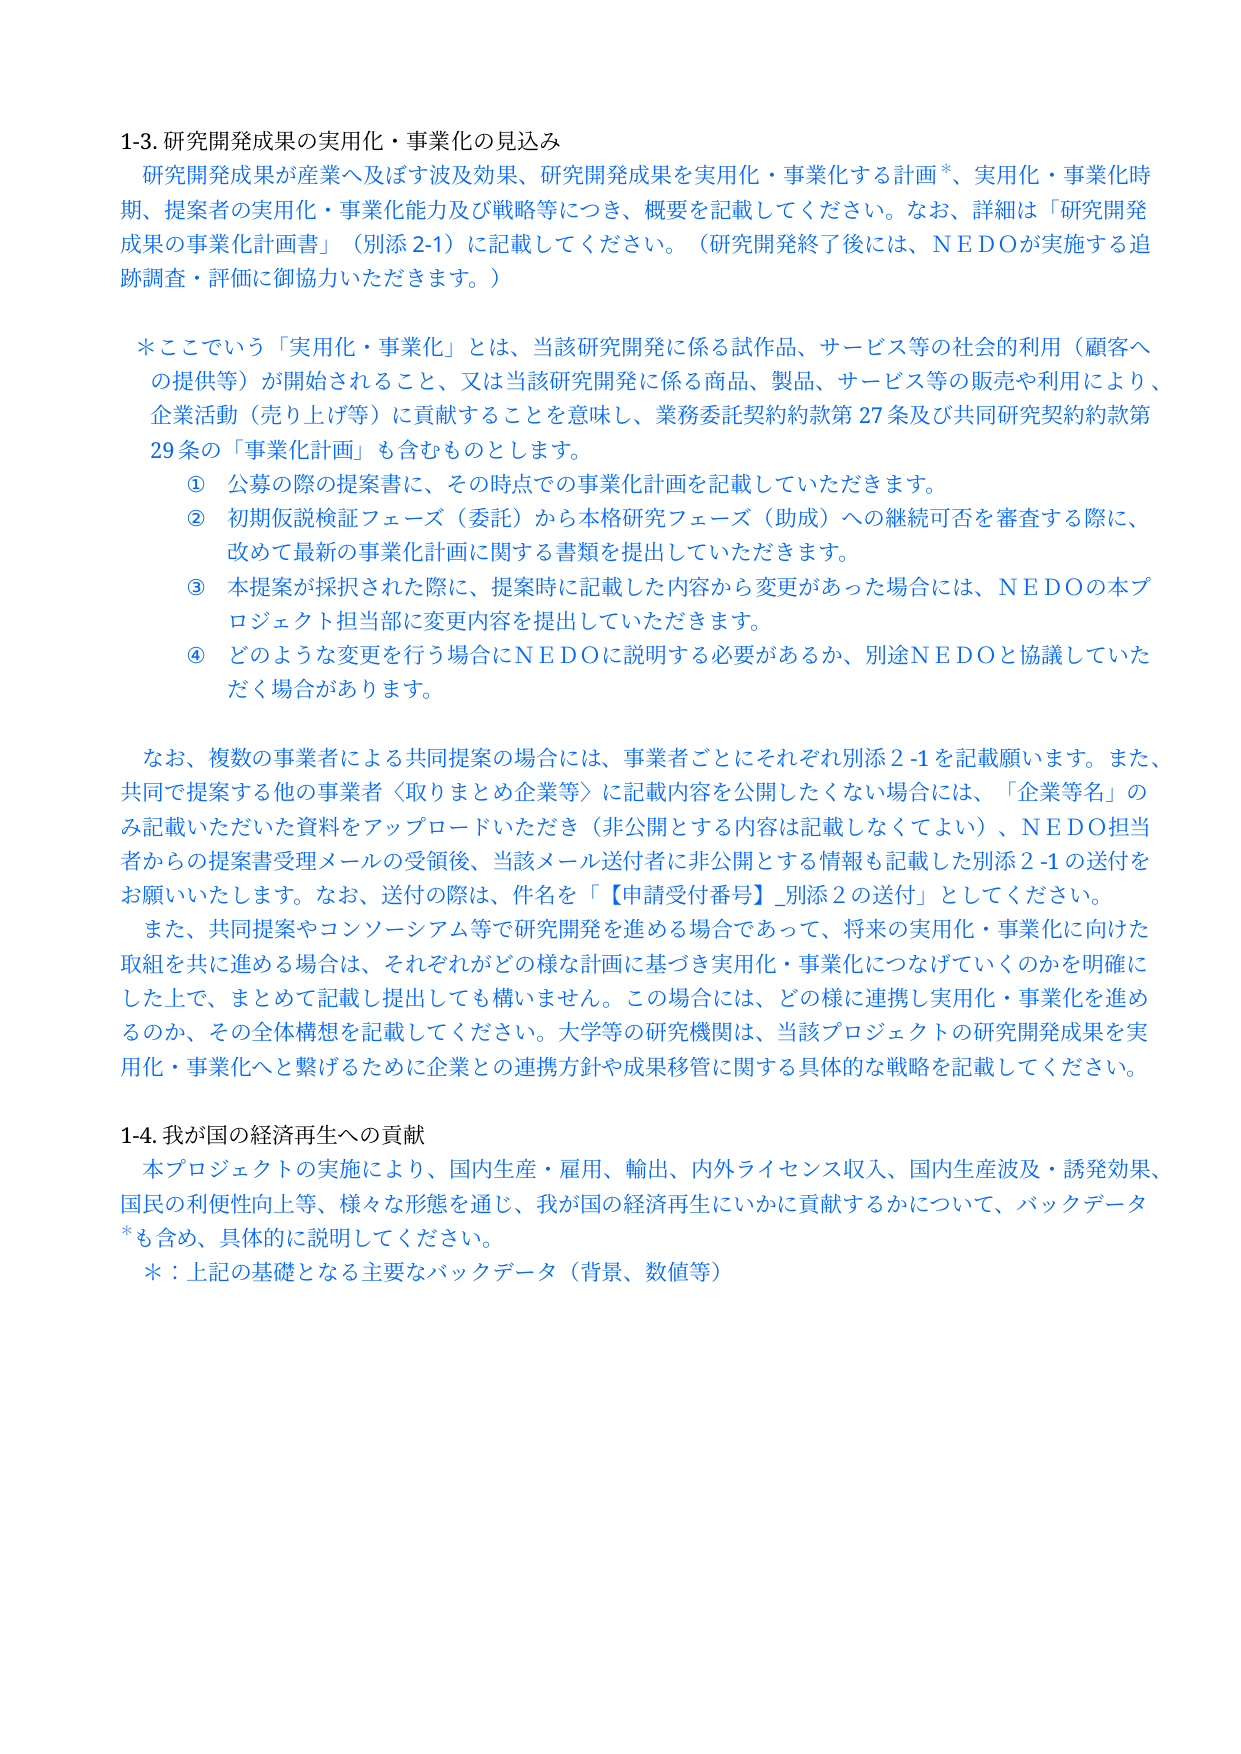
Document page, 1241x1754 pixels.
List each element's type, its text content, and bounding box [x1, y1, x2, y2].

text 初期仮説検証フェーズ（委託）から本格研究フェーズ（助成）への継続可否を審査する際に、改めて最新の事業化計画に関する書類を提出していただきます。 [186, 500, 1152, 568]
text 1-4. 我が国の経済再生への貢献 [120, 1117, 1152, 1151]
list なお、複数の事業者による共同提案の場合には、事業者ごとにそれぞれ別添２-1を記載願います。また、共同で提案する他の事業者〈取りまとめ企業等〉に記載内容を公開したくない場合には、「企業等名」のみ記載いただいた資料をアップロードいただき（非公開とする内容は記載しなくてよい）、ＮＥＤＯ担当者からの提案書受理メールの受領後、当該メール送付者に非公開とする情報も記載した別添２-1の送付をお願いいたします。なお、送付の際は、件名を「【申請受付番号】_別添２の送付」としてください。 [120, 740, 1152, 911]
text 本プロジェクトの実施により、国内生産・雇用、輸出、内外ライセンス収入、国内生産波及・誘発効果、国民の利便性向上等、様々な形態を通じ、我が国の経済再生にいかに貢献するかについて、バックデータ＊も含め、具体的に説明してください。 [120, 1151, 1152, 1254]
text どのような変更を行う場合にＮＥＤＯに説明する必要があるか、別途ＮＥＤＯと協議していただく場合があります。 [186, 637, 1152, 706]
text 公募の際の提案書に、その時点での事業化計画を記載していただきます。 [186, 466, 1152, 500]
text ＊：上記の基礎となる主要なバックデータ（背景、数値等） [120, 1254, 1152, 1288]
text ＊ここでいう「実用化・事業化」とは、当該研究開発に係る試作品、サービス等の社会的利用（顧客への提供等）が開始されること、又は当該研究開発に係る商品、製品、サービス等の販売や利用により、企業活動（売り上げ等）に貢献することを意味し、業務委託契約約款第27条及び共同研究契約約款第29条の「事業化計画」も含むものとします。 [135, 329, 1152, 466]
text 研究開発成果が産業へ及ぼす波及効果、研究開発成果を実用化・事業化する計画＊、実用化・事業化時期、提案者の実用化・事業化能力及び戦略等につき、概要を記載してください。なお、詳細は「研究開発成果の事業化計画書」（別添2-1）に記載してください。（研究開発終了後には、ＮＥＤＯが実施する追跡調査・評価に御協力いただきます。） [120, 157, 1152, 294]
text 1-3. 研究開発成果の実用化・事業化の見込み [120, 123, 1152, 157]
list また、共同提案やコンソーシアム等で研究開発を進める場合であって、将来の実用化・事業化に向けた取組を共に進める場合は、それぞれがどの様な計画に基づき実用化・事業化につなげていくのかを明確にした上で、まとめて記載し提出しても構いません。この場合には、どの様に連携し実用化・事業化を進めるのか、その全体構想を記載してください。大学等の研究機関は、当該プロジェクトの研究開発成果を実用化・事業化へと繋げるために企業との連携方針や成果移管に関する具体的な戦略を記載してください。 [120, 911, 1152, 1083]
text 本提案が採択された際に、提案時に記載した内容から変更があった場合には、ＮＥＤＯの本プロジェクト担当部に変更内容を提出していただきます。 [186, 568, 1152, 637]
